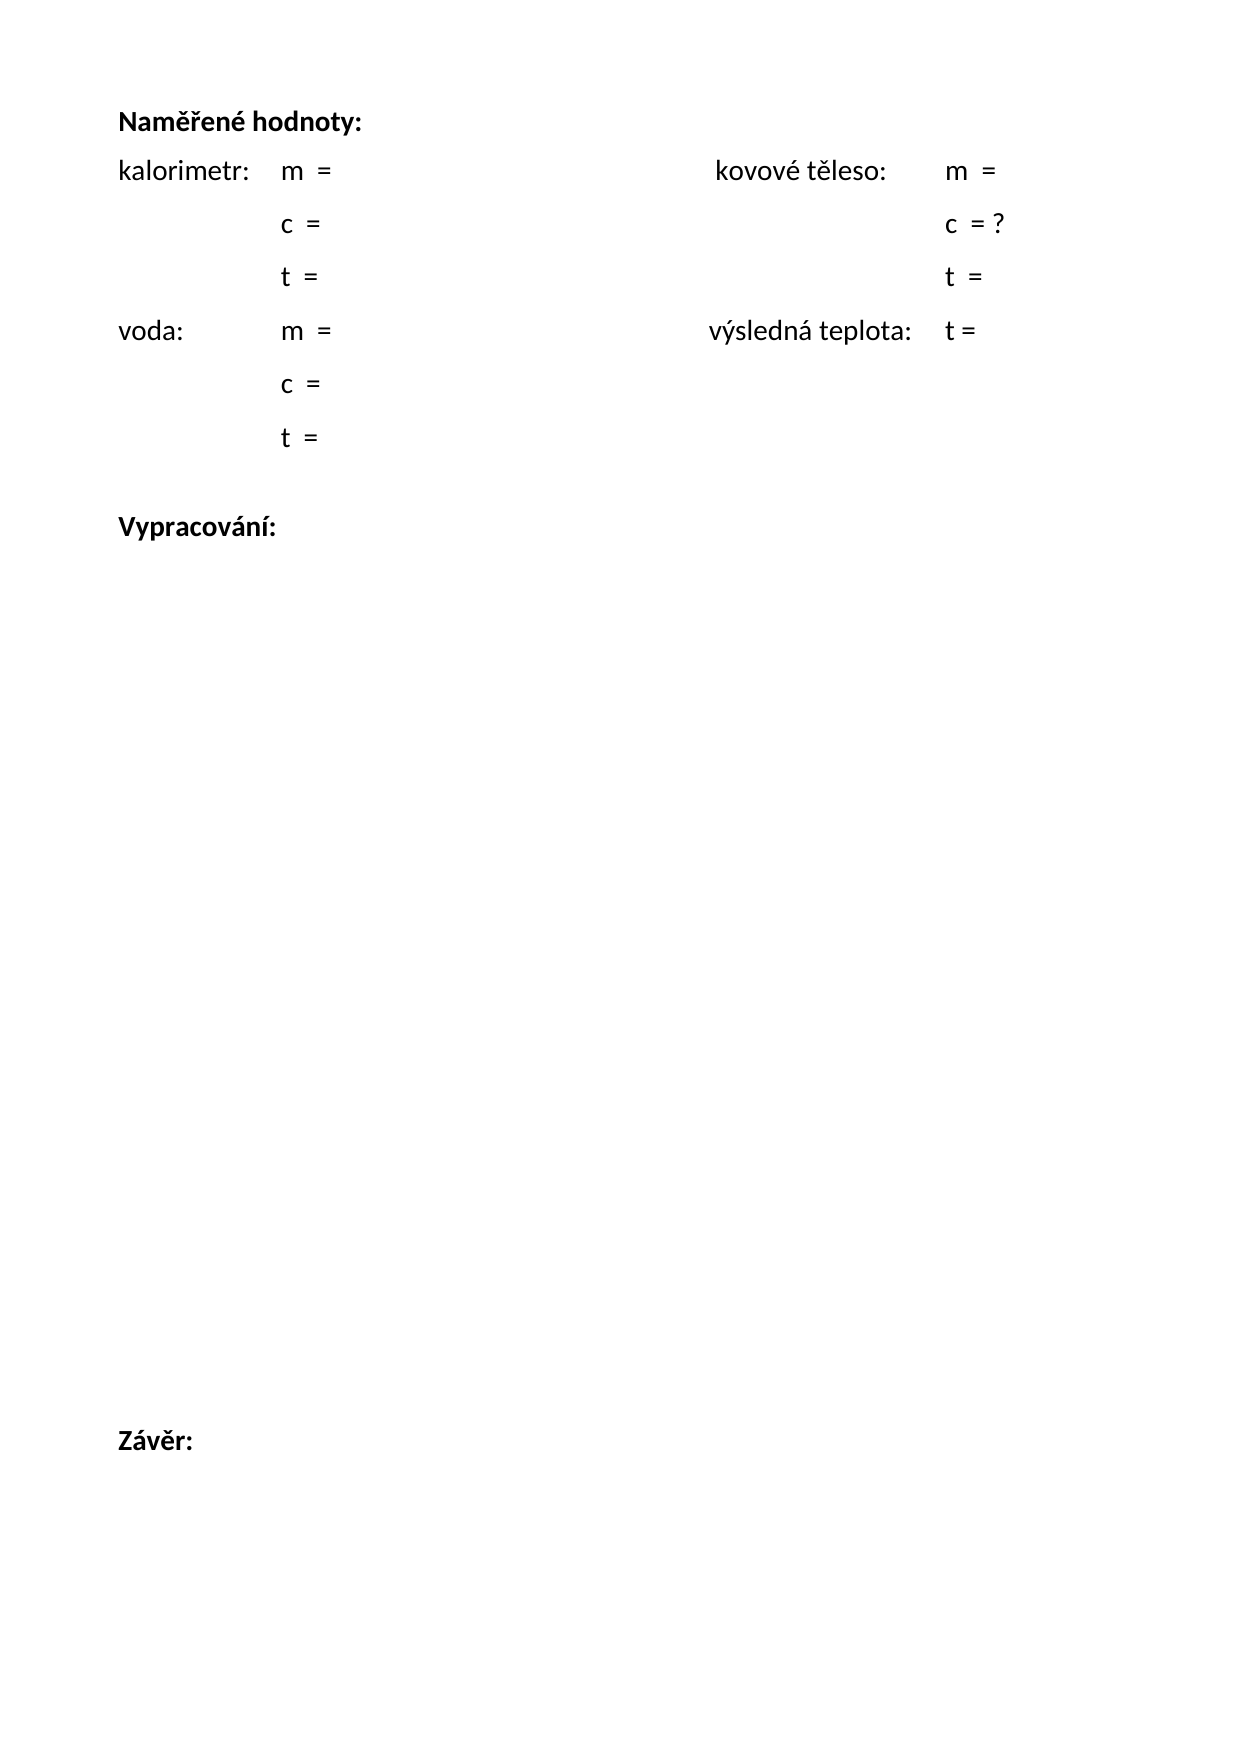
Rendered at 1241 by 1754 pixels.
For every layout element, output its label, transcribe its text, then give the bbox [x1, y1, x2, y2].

text voda: m = výsledná teplota: t = [118, 312, 1167, 347]
text kalorimetr: m = kovové těleso: m = [118, 152, 1167, 187]
text t = t = [118, 258, 1167, 294]
text Vypracování: [118, 508, 1167, 543]
text t = [118, 419, 1167, 454]
text c = [118, 365, 1167, 401]
text c = c = ? [118, 205, 1167, 241]
text Naměřené hodnoty: [118, 103, 1167, 139]
text Závěr: [118, 1422, 1167, 1458]
